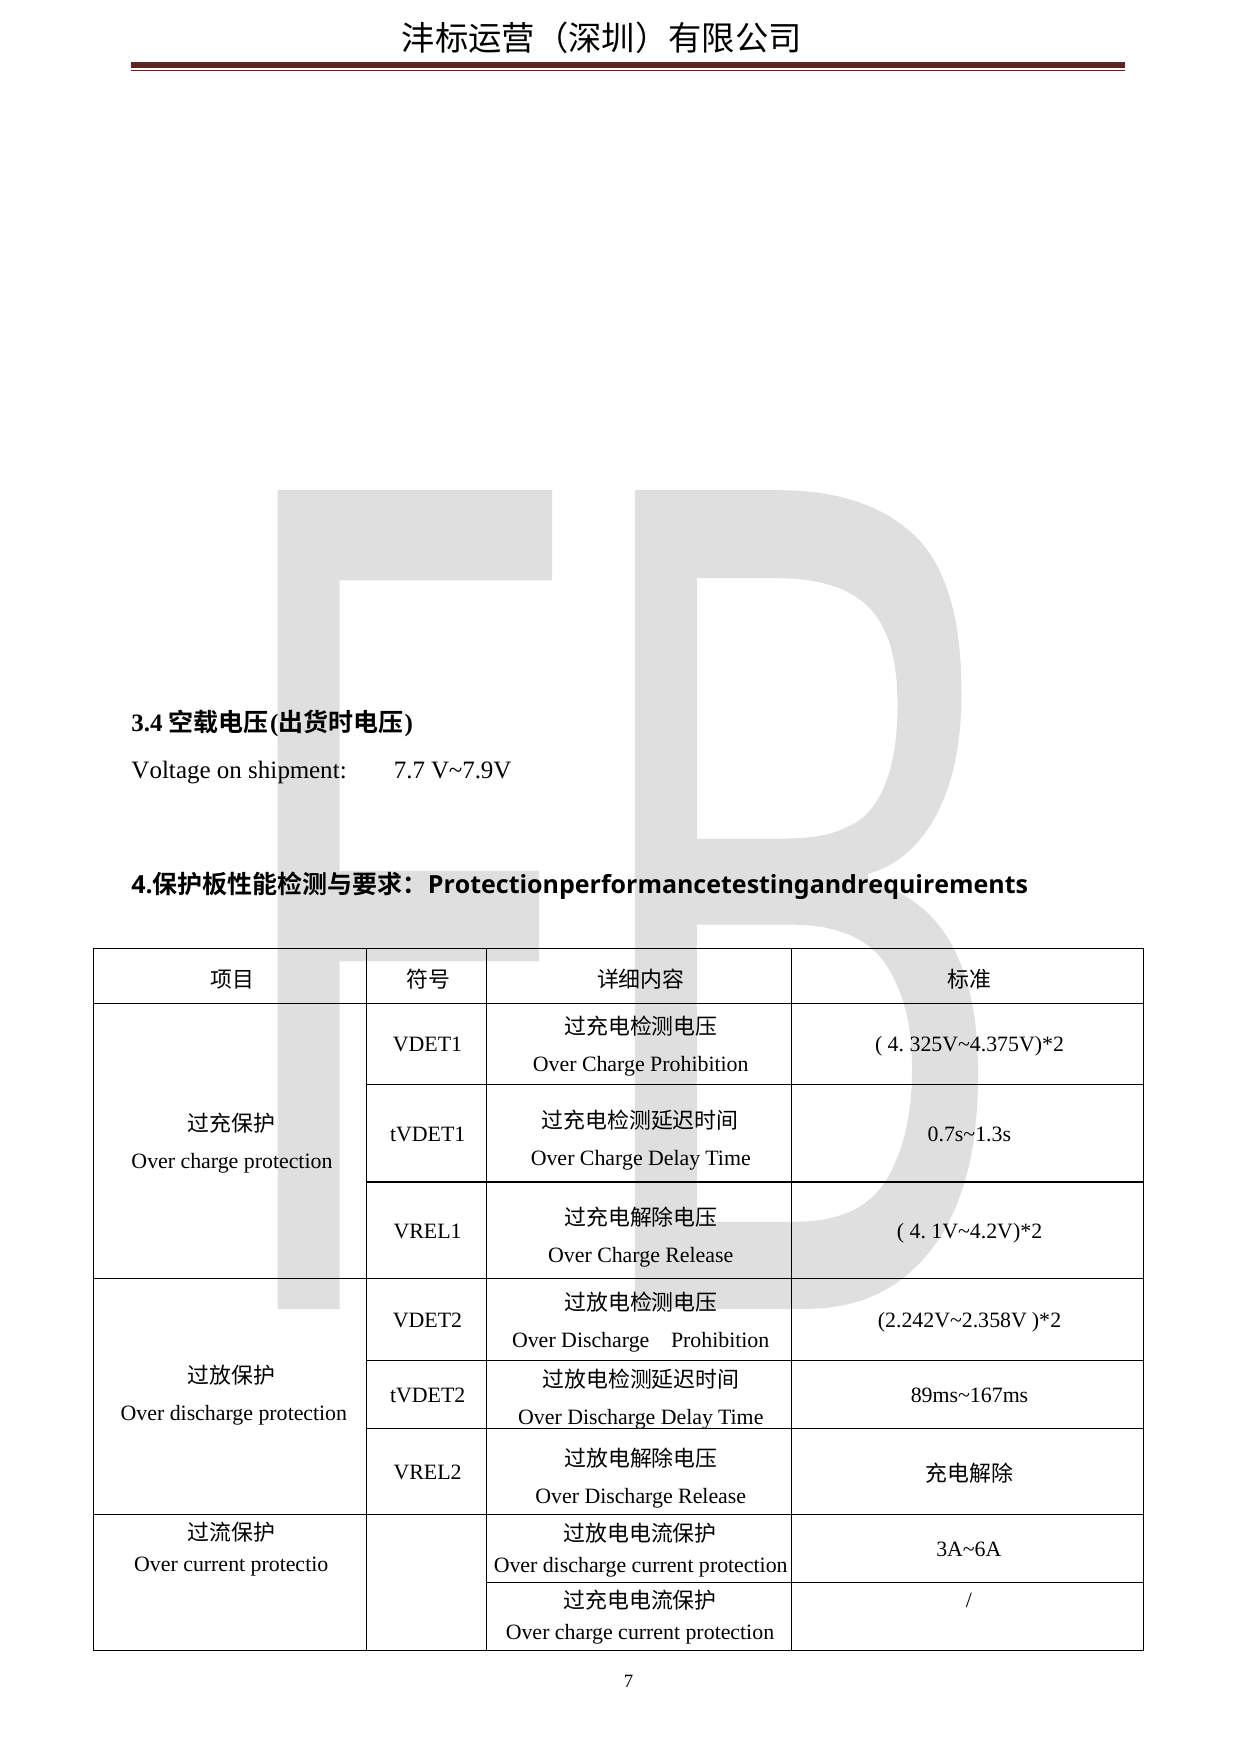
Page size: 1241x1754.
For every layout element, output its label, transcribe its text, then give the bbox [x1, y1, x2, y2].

table_cell VREL2 [367, 1429, 486, 1514]
text 3.4 空载电压(出货时电压) [131, 688, 1127, 753]
table_cell 过放电电流保护 Over discharge current protection [487, 1515, 791, 1582]
table_header 符号 [367, 949, 486, 1003]
table_header 标准 [792, 949, 1143, 1003]
table_cell 0.7s~1.3s [792, 1085, 1143, 1181]
table_cell 过充电解除电压 Over Charge Release [487, 1183, 791, 1278]
table_cell 过充电电流保护 Over charge current protection [487, 1583, 791, 1650]
table_cell 过放电检测延迟时间 Over Discharge Delay Time [487, 1361, 791, 1428]
table_cell 3A~6A [792, 1515, 1143, 1582]
table_cell VDET1 [367, 1004, 486, 1084]
table_cell VDET2 [367, 1279, 486, 1360]
table_cell VREL1 [367, 1183, 486, 1278]
table_cell ( 4. 325V~4.375V)*2 [792, 1004, 1143, 1084]
table_cell / [792, 1583, 1143, 1650]
table_cell tVDET1 [367, 1085, 486, 1181]
table_cell 过充电检测延迟时间 Over Charge Delay Time [487, 1085, 791, 1181]
table_header 详细内容 [487, 949, 791, 1003]
table_cell 过充保护 Over charge protection [94, 1004, 366, 1278]
text 4.保护板性能检测与要求：Protectionperformancetestingandrequirements [131, 851, 1125, 916]
table_header 项目 [94, 949, 366, 1003]
table_cell 过流保护 Over current protectio [94, 1515, 366, 1650]
table_cell [367, 1515, 486, 1650]
table_cell 充电解除 [792, 1429, 1143, 1514]
table_cell 过放电检测电压 Over Discharge Prohibition [487, 1279, 791, 1360]
table_cell 过充电检测电压 Over Charge Prohibition [487, 1004, 791, 1084]
text Voltage on shipment: 7.7 V~7.9V [131, 753, 1127, 786]
table_cell 过放电解除电压 Over Discharge Release [487, 1429, 791, 1514]
table_cell 过放保护 Over discharge protection [94, 1279, 366, 1514]
table_cell ( 4. 1V~4.2V)*2 [792, 1183, 1143, 1278]
table_cell tVDET2 [367, 1361, 486, 1428]
table_cell (2.242V~2.358V )*2 [792, 1279, 1143, 1360]
table_cell 89ms~167ms [792, 1361, 1143, 1428]
